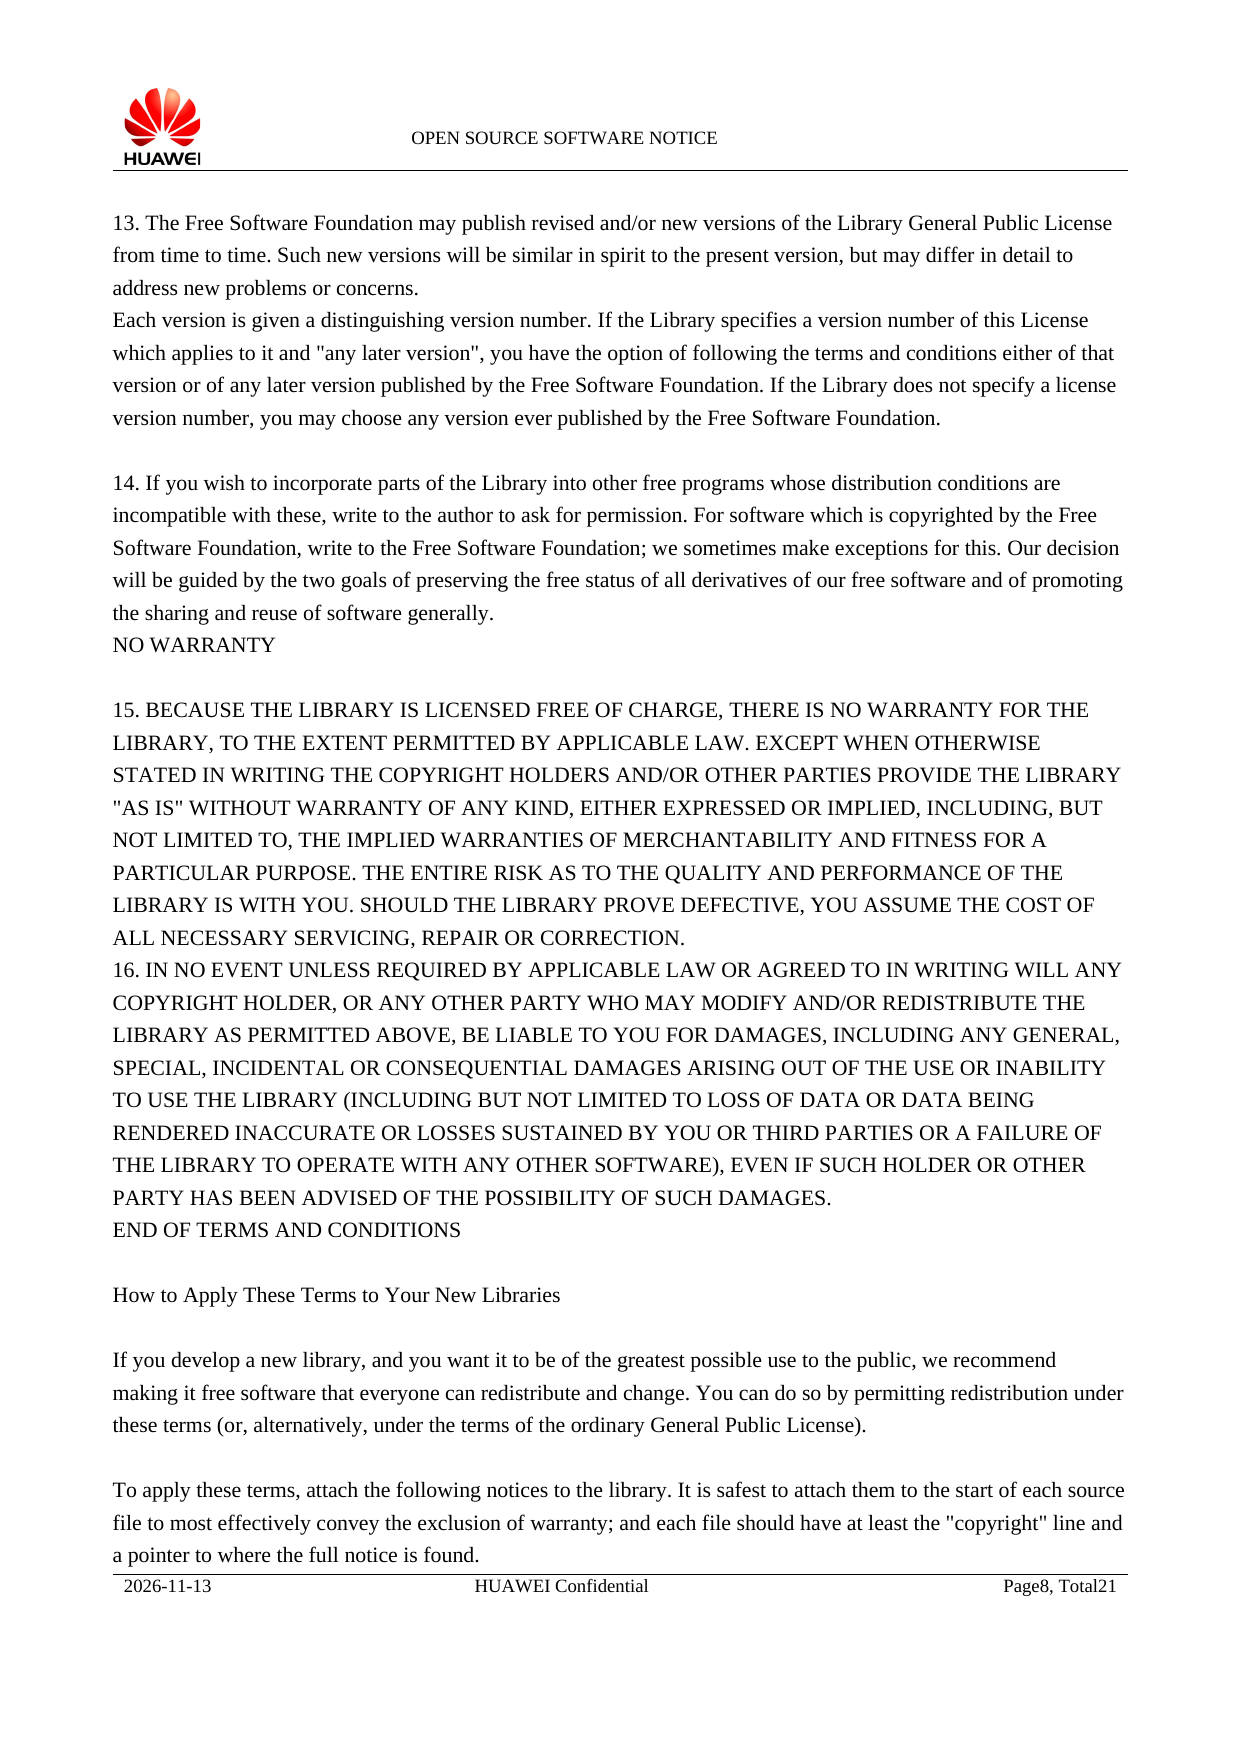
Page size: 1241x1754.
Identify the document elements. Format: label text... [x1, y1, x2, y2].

text Each version is given a distinguishing version number. If the Library specifies a version number of this License which applies to it and "any later version", you have the option of following the terms and conditions either of that version or of any later version published by the Free Software Foundation. If the Library does not specify a license version number, you may choose any version ever published by the Free Software Foundation. [112, 304, 1128, 434]
text To apply these terms, attach the following notices to the library. It is safest to attach them to the start of each source file to most effectively convey the exclusion of warranty; and each file should have at least the "copyright" line and a pointer to where the full notice is found. [112, 1474, 1128, 1571]
text 16. IN NO EVENT UNLESS REQUIRED BY APPLICABLE LAW OR AGREED TO IN WRITING WILL ANY COPYRIGHT HOLDER, OR ANY OTHER PARTY WHO MAY MODIFY AND/OR REDISTRIBUTE THE LIBRARY AS PERMITTED ABOVE, BE LIABLE TO YOU FOR DAMAGES, INCLUDING ANY GENERAL, SPECIAL, INCIDENTAL OR CONSEQUENTIAL DAMAGES ARISING OUT OF THE USE OR INABILITY TO USE THE LIBRARY (INCLUDING BUT NOT LIMITED TO LOSS OF DATA OR DATA BEING RENDERED INACCURATE OR LOSSES SUSTAINED BY YOU OR THIRD PARTIES OR A FAILURE OF THE LIBRARY TO OPERATE WITH ANY OTHER SOFTWARE), EVEN IF SUCH HOLDER OR OTHER PARTY HAS BEEN ADVISED OF THE POSSIBILITY OF SUCH DAMAGES. [112, 954, 1128, 1214]
picture [124, 88, 201, 165]
text END OF TERMS AND CONDITIONS [112, 1214, 1128, 1246]
text 13. The Free Software Foundation may publish revised and/or new versions of the Library General Public License from time to time. Such new versions will be similar in spirit to the present version, but may differ in detail to address new problems or concerns. [112, 206, 1128, 304]
text 14. If you wish to incorporate parts of the Library into other free programs whose distribution conditions are incompatible with these, write to the author to ask for permission. For software which is copyrighted by the Free Software Foundation, write to the Free Software Foundation; we sometimes make exceptions for this. Our decision will be guided by the two goals of preserving the free status of all derivatives of our free software and of promoting the sharing and reuse of software generally. [112, 466, 1128, 629]
text How to Apply These Terms to Your New Libraries [112, 1279, 1128, 1311]
text NO WARRANTY [112, 629, 1128, 661]
text If you develop a new library, and you want it to be of the greatest possible use to the public, we recommend making it free software that everyone can redistribute and change. You can do so by permitting redistribution under these terms (or, alternatively, under the terms of the ordinary General Public License). [112, 1344, 1128, 1441]
text 15. BECAUSE THE LIBRARY IS LICENSED FREE OF CHARGE, THERE IS NO WARRANTY FOR THE LIBRARY, TO THE EXTENT PERMITTED BY APPLICABLE LAW. EXCEPT WHEN OTHERWISE STATED IN WRITING THE COPYRIGHT HOLDERS AND/OR OTHER PARTIES PROVIDE THE LIBRARY "AS IS" WITHOUT WARRANTY OF ANY KIND, EITHER EXPRESSED OR IMPLIED, INCLUDING, BUT NOT LIMITED TO, THE IMPLIED WARRANTIES OF MERCHANTABILITY AND FITNESS FOR A PARTICULAR PURPOSE. THE ENTIRE RISK AS TO THE QUALITY AND PERFORMANCE OF THE LIBRARY IS WITH YOU. SHOULD THE LIBRARY PROVE DEFECTIVE, YOU ASSUME THE COST OF ALL NECESSARY SERVICING, REPAIR OR CORRECTION. [112, 694, 1128, 954]
